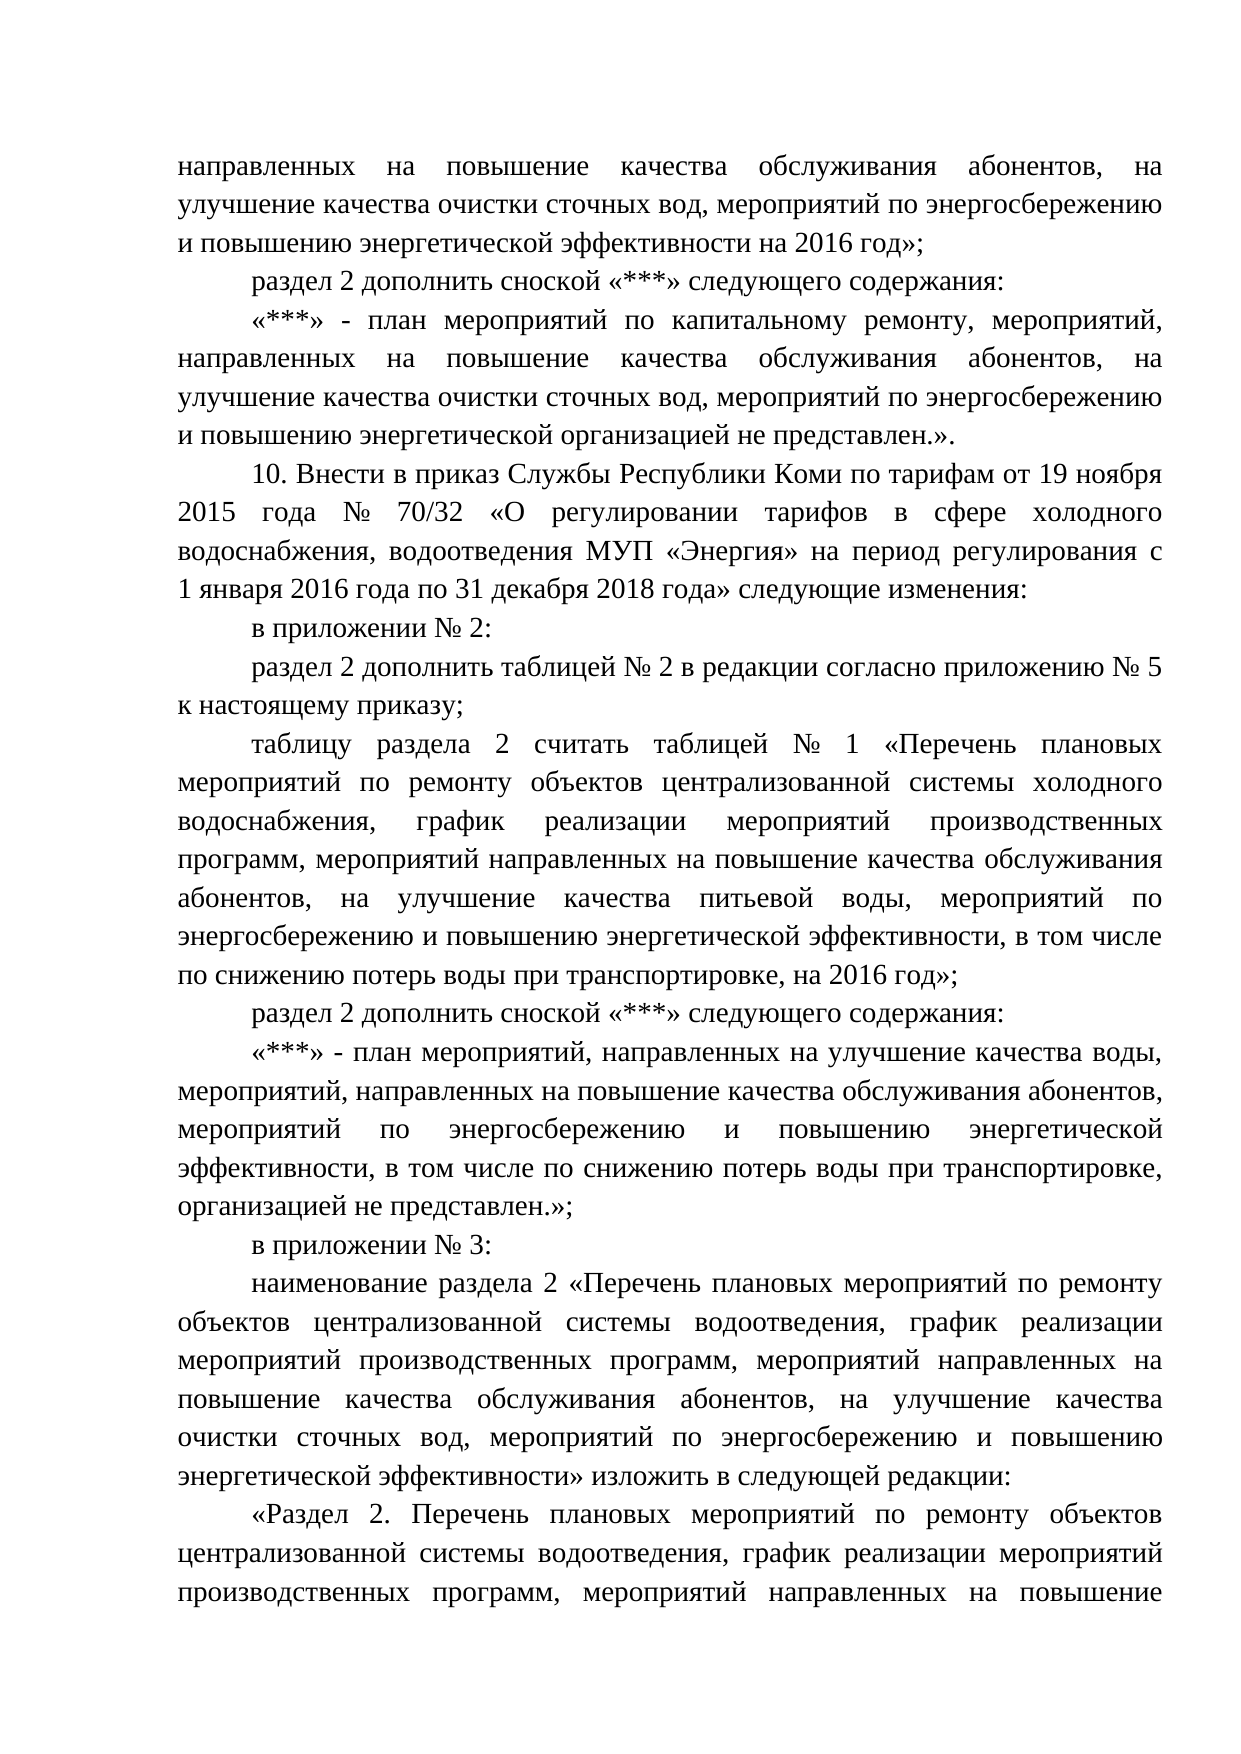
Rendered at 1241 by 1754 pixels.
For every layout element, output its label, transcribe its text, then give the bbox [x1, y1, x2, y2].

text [177, 148, 1163, 258]
text таблицу раздела 2 считать таблицей № 1 «Перечень плановых мероприятий по ремонту объектов централизованной системы холодного водоснабжения, график реализации мероприятий производственных программ, мероприятий направленных на повышение качества обслуживания абонентов, на улучшение качества питьевой воды, мероприятий по энергосбережению и повышению энергетической эффективности, в том числе по снижению потерь воды при транспортировке, на 2016 год»; [177, 726, 1163, 991]
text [177, 1497, 1163, 1607]
text в приложении № 3: [177, 1227, 1163, 1260]
text раздел 2 дополнить сноской «***» следующего содержания: [177, 996, 1163, 1029]
text наименование раздела 2 «Перечень плановых мероприятий по ремонту объектов централизованной системы водоотведения, график реализации мероприятий производственных программ, мероприятий направленных на повышение качества обслуживания абонентов, на улучшение качества очистки сточных вод, мероприятий по энергосбережению и повышению энергетической эффективности» изложить в следующей редакции: [177, 1265, 1163, 1492]
text раздел 2 дополнить сноской «***» следующего содержания: [177, 263, 1163, 297]
text в приложении № 2: [177, 610, 1163, 644]
text 10. Внести в приказ Службы Республики Коми по тарифам от 19 ноября 2015 года № 70/32 «О регулировании тарифов в сфере холодного водоснабжения, водоотведения МУП «Энергия» на период регулирования с 1 января 2016 года по 31 декабря 2018 года» следующие изменения: [177, 456, 1163, 605]
text раздел 2 дополнить таблицей № 2 в редакции согласно приложению № 5 к настоящему приказу; [177, 649, 1163, 721]
text «***» - план мероприятий, направленных на улучшение качества воды, мероприятий, направленных на повышение качества обслуживания абонентов, мероприятий по энергосбережению и повышению энергетической эффективности, в том числе по снижению потерь воды при транспортировке, организацией не представлен.»; [177, 1034, 1163, 1222]
text «***» - план мероприятий по капитальному ремонту, мероприятий, направленных на повышение качества обслуживания абонентов, на улучшение качества очистки сточных вод, мероприятий по энергосбережению и повышению энергетической организацией не представлен.». [177, 302, 1163, 451]
